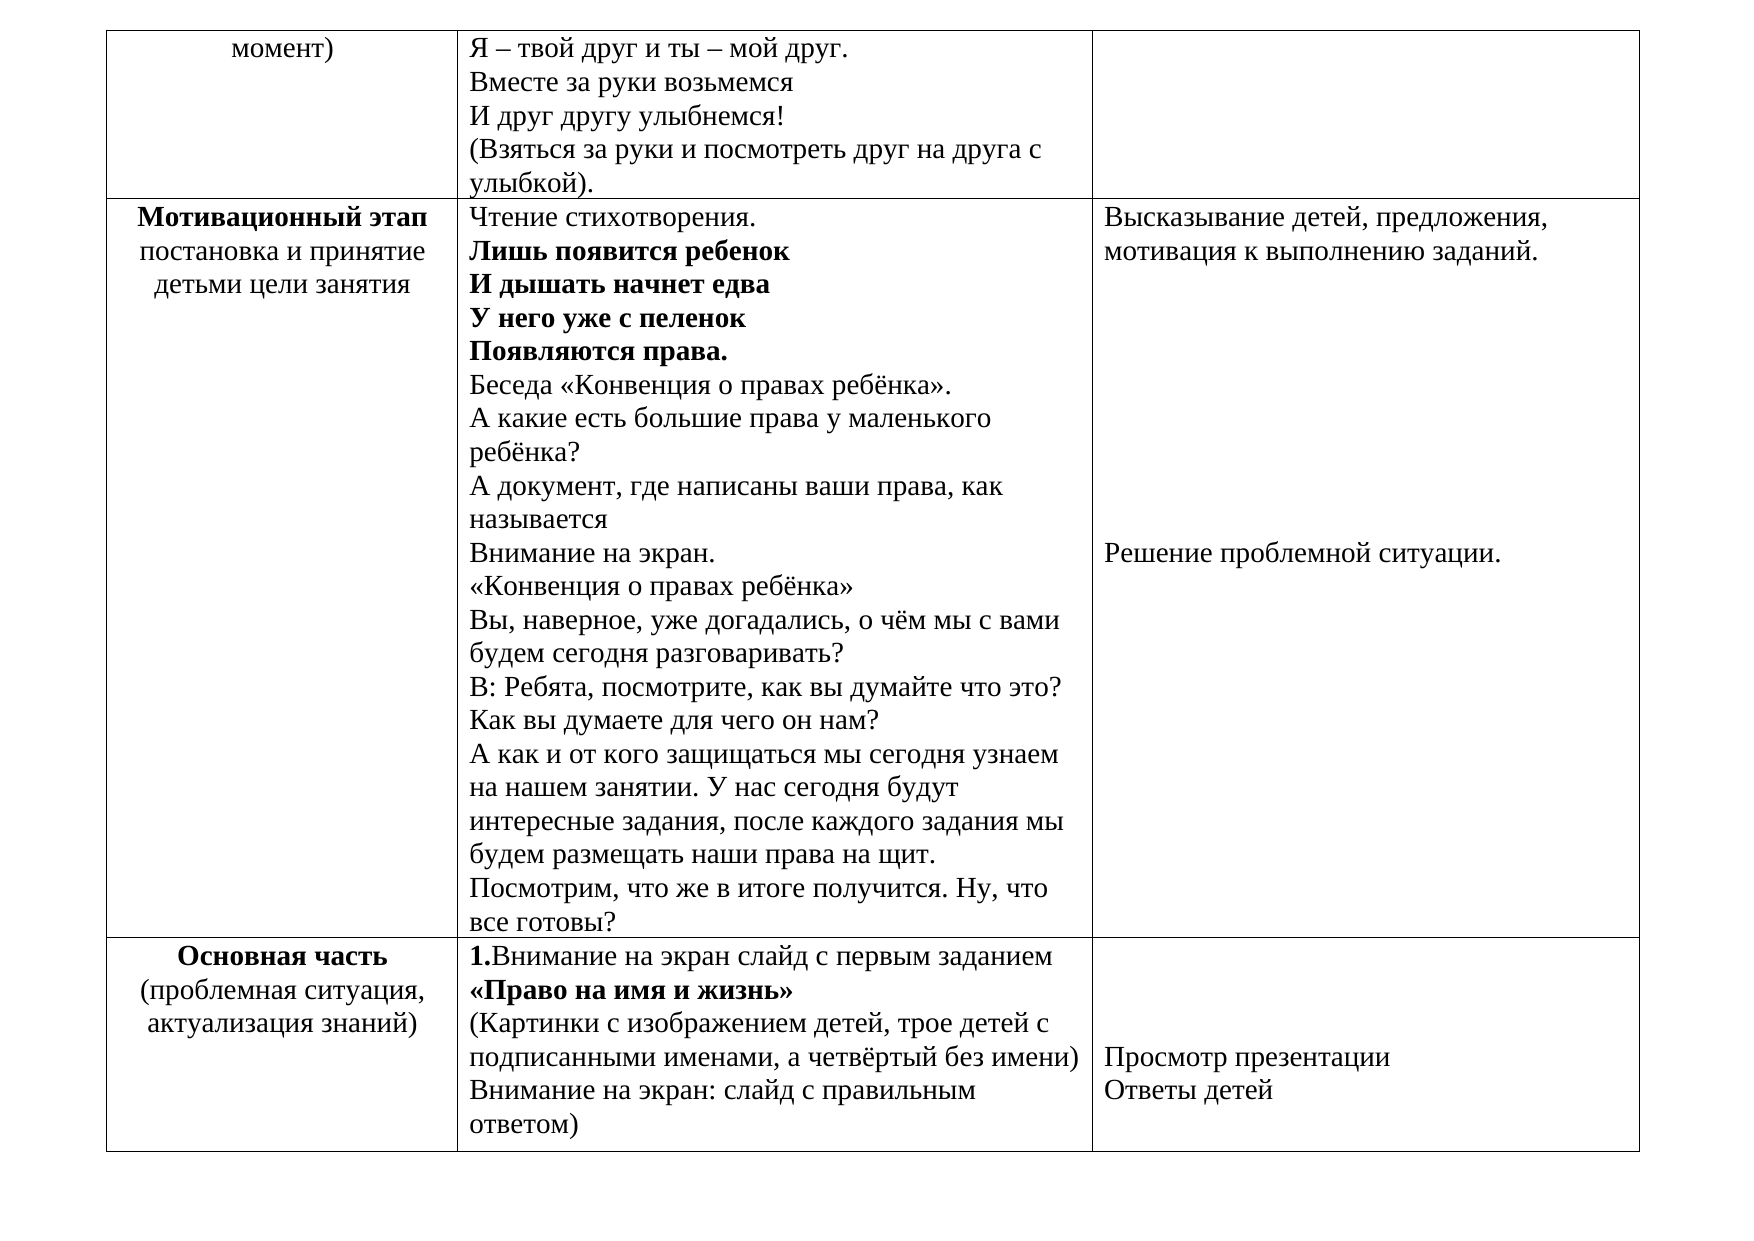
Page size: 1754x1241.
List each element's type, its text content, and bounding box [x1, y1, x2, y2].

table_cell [1093, 938, 1639, 1151]
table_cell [1093, 31, 1639, 198]
table_cell Чтение стихотворения. Лишь появится ребенок И дышать начнет едва У него уже с пеленок Появляются права. Беседа «Конвенция о правах ребёнка». А какие есть большие права у маленького ребёнка? А документ, где написаны ваши права, как называется Внимание на экран. «Конвенция о правах ребёнка» Вы, наверное, уже догадались, о чём мы с вами будем сегодня разговаривать? В: Ребята, посмотрите, как вы думайте что это? Как вы думаете для чего он нам? А как и от кого защищаться мы сегодня узнаем на нашем занятии. У нас сегодня будут интересные задания, после каждого задания мы будем размещать наши права на щит. Посмотрим, что же в итоге получится. Ну, что все готовы? [458, 199, 1092, 937]
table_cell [107, 938, 457, 1151]
table_cell Высказывание детей, предложения, мотивация к выполнению заданий. Решение проблемной ситуации. [1093, 199, 1639, 937]
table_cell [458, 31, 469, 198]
table_cell Мотивационный этап постановка и принятие детьми цели занятия [107, 199, 457, 937]
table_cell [458, 938, 1092, 1151]
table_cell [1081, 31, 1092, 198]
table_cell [107, 31, 457, 198]
